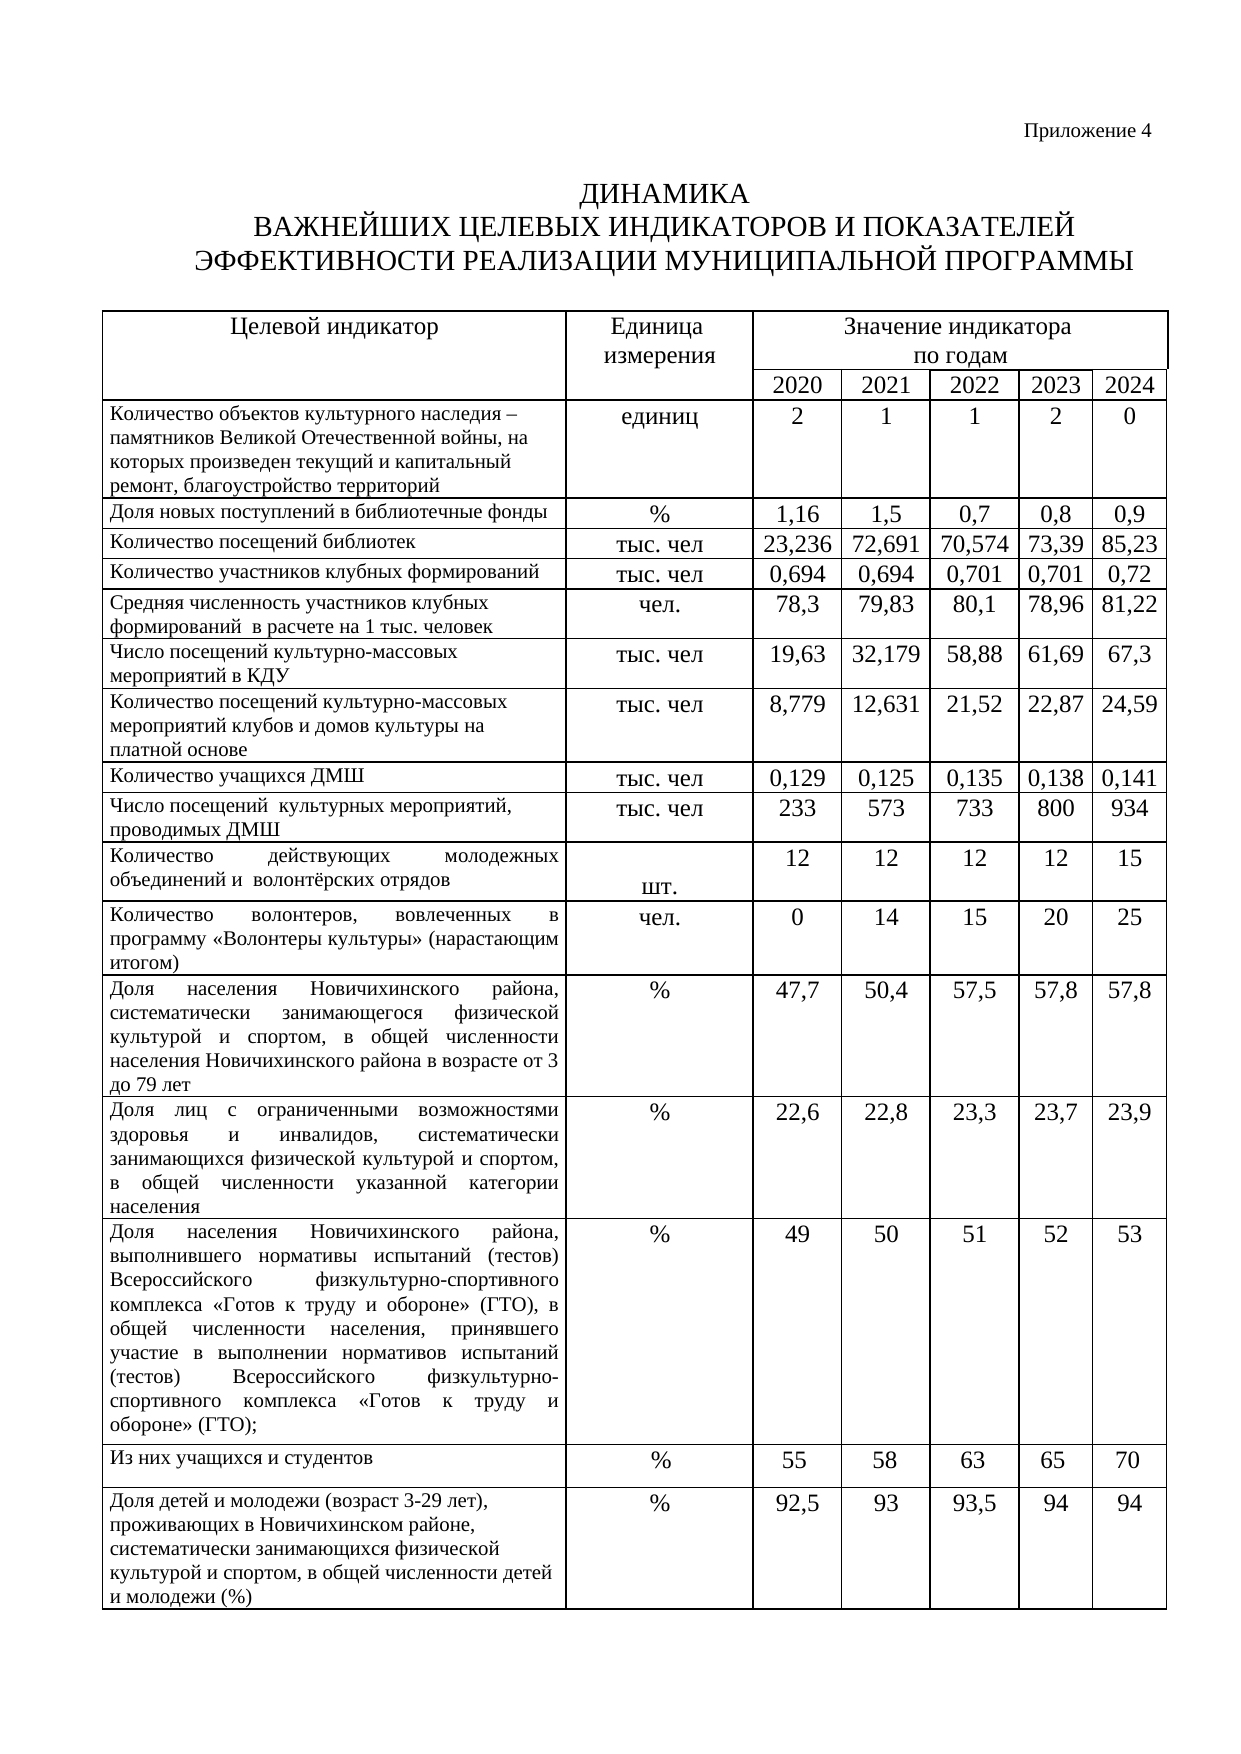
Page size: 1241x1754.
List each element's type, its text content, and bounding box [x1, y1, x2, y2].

table_cell Число посещений культурных мероприятий, проводимых ДМШ [103, 793, 565, 841]
table_cell % [567, 1445, 752, 1486]
table_cell Число посещений культурно-массовых мероприятий в КДУ [103, 639, 565, 687]
table_cell % [567, 1097, 752, 1218]
table_cell тыс. чел [567, 639, 752, 687]
text ДИНАМИКА [177, 176, 1152, 209]
table_cell 8,779 [754, 689, 841, 761]
table_cell 65 [1020, 1445, 1092, 1486]
table_cell 94 [1020, 1488, 1092, 1608]
table_cell чел. [567, 902, 752, 974]
table_cell 1 [842, 401, 929, 497]
table_cell 12 [754, 843, 841, 900]
table_cell 573 [842, 793, 929, 841]
table_cell 1,16 [754, 499, 841, 527]
table_cell 85,23 [1093, 529, 1166, 558]
table_cell 233 [754, 793, 841, 841]
table_cell тыс. чел [567, 763, 752, 791]
table_cell 32,179 [842, 639, 929, 687]
table_cell единиц [567, 401, 752, 497]
table_cell Количество волонтеров, вовлеченных в программу «Волонтеры культуры» (нарастающим итогом) [103, 902, 565, 974]
table_cell Доля лиц с ограниченными возможностями здоровья и инвалидов, систематически занимающихся физической культурой и спортом, в общей численности указанной категории населения [103, 1097, 565, 1218]
table_cell 12,631 [842, 689, 929, 761]
table_cell 1,5 [842, 499, 929, 527]
table_cell чел. [567, 590, 752, 638]
table_cell 57,8 [1093, 976, 1166, 1096]
table_cell 12 [842, 843, 929, 900]
table_cell 12 [1020, 843, 1092, 900]
table_cell 80,1 [931, 590, 1018, 638]
table_cell 70,574 [931, 529, 1018, 558]
table_cell Количество посещений библиотек [103, 529, 565, 558]
table_cell 21,52 [931, 689, 1018, 761]
table_cell тыс. чел [567, 689, 752, 761]
table_cell 0,7 [931, 499, 1018, 527]
table_cell 52 [1020, 1219, 1092, 1444]
table_cell 22,8 [842, 1097, 929, 1218]
table_cell Количество учащихся ДМШ [103, 763, 565, 791]
table_cell 23,9 [1093, 1097, 1166, 1218]
table_cell Количество участников клубных формирований [103, 559, 565, 588]
table_cell 23,7 [1020, 1097, 1092, 1218]
table_cell % [567, 976, 752, 1096]
table_cell тыс. чел [567, 529, 752, 558]
table_cell Доля населения Новичихинского района, систематически занимающегося физической культурой и спортом, в общей численности населения Новичихинского района в возрасте от 3 до 79 лет [103, 976, 565, 1096]
table_cell 0 [754, 902, 841, 974]
table_cell 93 [842, 1488, 929, 1608]
table_cell 15 [1093, 843, 1166, 900]
table_cell 1 [931, 401, 1018, 497]
table_cell 23,3 [931, 1097, 1018, 1218]
table_cell 53 [1093, 1219, 1166, 1444]
table_cell 22,87 [1020, 689, 1092, 761]
table_cell 0,129 [754, 763, 841, 791]
table_cell % [567, 1219, 752, 1444]
table_cell 73,39 [1020, 529, 1092, 558]
table_cell 15 [931, 902, 1018, 974]
table_cell 72,691 [842, 529, 929, 558]
table_cell 14 [842, 902, 929, 974]
table_cell 51 [931, 1219, 1018, 1444]
table_cell 0 [1093, 401, 1166, 497]
table_cell 94 [1093, 1488, 1166, 1608]
table_cell Количество объектов культурного наследия – памятников Великой Отечественной войны, на которых произведен текущий и капитальный ремонт, благоустройство территорий [103, 401, 565, 497]
table_cell 800 [1020, 793, 1092, 841]
table_cell 50 [842, 1219, 929, 1444]
table_cell 61,69 [1020, 639, 1092, 687]
table_cell 67,3 [1093, 639, 1166, 687]
table_cell 78,3 [754, 590, 841, 638]
table_cell 2020 [754, 370, 841, 399]
table_cell 25 [1093, 902, 1166, 974]
table_cell 22,6 [754, 1097, 841, 1218]
table_cell 57,8 [1020, 976, 1092, 1096]
table_cell 50,4 [842, 976, 929, 1096]
table_cell 47,7 [754, 976, 841, 1096]
table_cell 20 [1020, 902, 1092, 974]
table_cell 0,8 [1020, 499, 1092, 527]
text ВАЖНЕЙШИХ ЦЕЛЕВЫХ ИНДИКАТОРОВ И ПОКАЗАТЕЛЕЙ [177, 209, 1152, 243]
table_cell 0,72 [1093, 559, 1166, 588]
table_header Единица измерения [567, 312, 752, 399]
table_cell 92,5 [754, 1488, 841, 1608]
table_cell 2023 [1020, 371, 1092, 399]
table_header Целевой индикатор [103, 312, 565, 399]
table_cell Из них учащихся и студентов [103, 1445, 565, 1486]
table_cell 0,9 [1093, 499, 1166, 527]
table_cell 0,125 [842, 763, 929, 791]
table_cell тыс. чел [567, 559, 752, 588]
table_cell 0,694 [754, 559, 841, 588]
table_cell Доля детей и молодежи (возраст 3-29 лет), проживающих в Новичихинском районе, систематически занимающихся физической культурой и спортом, в общей численности детей и молодежи (%) [103, 1488, 565, 1608]
table_cell тыс. чел [567, 793, 752, 841]
table_header Значение индикатора по годам [754, 312, 1167, 369]
table_cell 49 [754, 1219, 841, 1444]
table_cell 79,83 [842, 590, 929, 638]
table_cell 2 [1020, 401, 1092, 497]
table_cell 733 [931, 793, 1018, 841]
table_cell Количество действующих молодежных объединений и волонтёрских отрядов [103, 843, 565, 900]
table_cell 24,59 [1093, 689, 1166, 761]
table_cell 0,694 [842, 559, 929, 588]
table_cell шт. [567, 843, 752, 900]
table_cell 0,135 [931, 763, 1018, 791]
table_cell 0,701 [1020, 559, 1092, 588]
table_cell 2021 [842, 370, 929, 399]
table_cell 2024 [1093, 370, 1166, 399]
table_cell 2 [754, 401, 841, 497]
table_cell 78,96 [1020, 590, 1092, 638]
table_cell % [567, 499, 752, 527]
table_cell % [567, 1488, 752, 1608]
table_cell Количество посещений культурно-массовых мероприятий клубов и домов культуры на платной основе [103, 689, 565, 761]
table_cell 12 [931, 843, 1018, 900]
table_cell 81,22 [1093, 590, 1166, 638]
table_cell 57,5 [931, 976, 1018, 1096]
table_cell 93,5 [931, 1488, 1018, 1608]
table_cell 70 [1093, 1445, 1166, 1486]
table_cell 19,63 [754, 639, 841, 687]
table_cell 23,236 [754, 529, 841, 558]
text ЭФФЕКТИВНОСТИ РЕАЛИЗАЦИИ МУНИЦИПАЛЬНОЙ ПРОГРАММЫ [177, 243, 1152, 276]
table_cell Средняя численность участников клубных формирований в расчете на 1 тыс. человек [103, 590, 565, 638]
table_cell 2022 [931, 371, 1018, 399]
table_cell 0,701 [931, 559, 1018, 588]
table_cell 934 [1093, 793, 1166, 841]
table_cell 0,141 [1093, 763, 1166, 791]
table_cell 58,88 [931, 639, 1018, 687]
table_cell Доля населения Новичихинского района, выполнившего нормативы испытаний (тестов) Всероссийского физкультурно-спортивного комплекса «Готов к труду и обороне» (ГТО), в общей численности населения, принявшего участие в выполнении нормативов испытаний (тестов) Всероссийского физкультурно-спортивного комплекса «Готов к труду и обороне» (ГТО); [103, 1219, 565, 1444]
table_cell 55 [754, 1445, 841, 1486]
text Приложение 4 [177, 118, 1152, 142]
table_cell Доля новых поступлений в библиотечные фонды [103, 499, 565, 527]
table_cell 0,138 [1020, 763, 1092, 791]
table_cell 63 [931, 1445, 1018, 1486]
table_cell 58 [842, 1445, 929, 1486]
